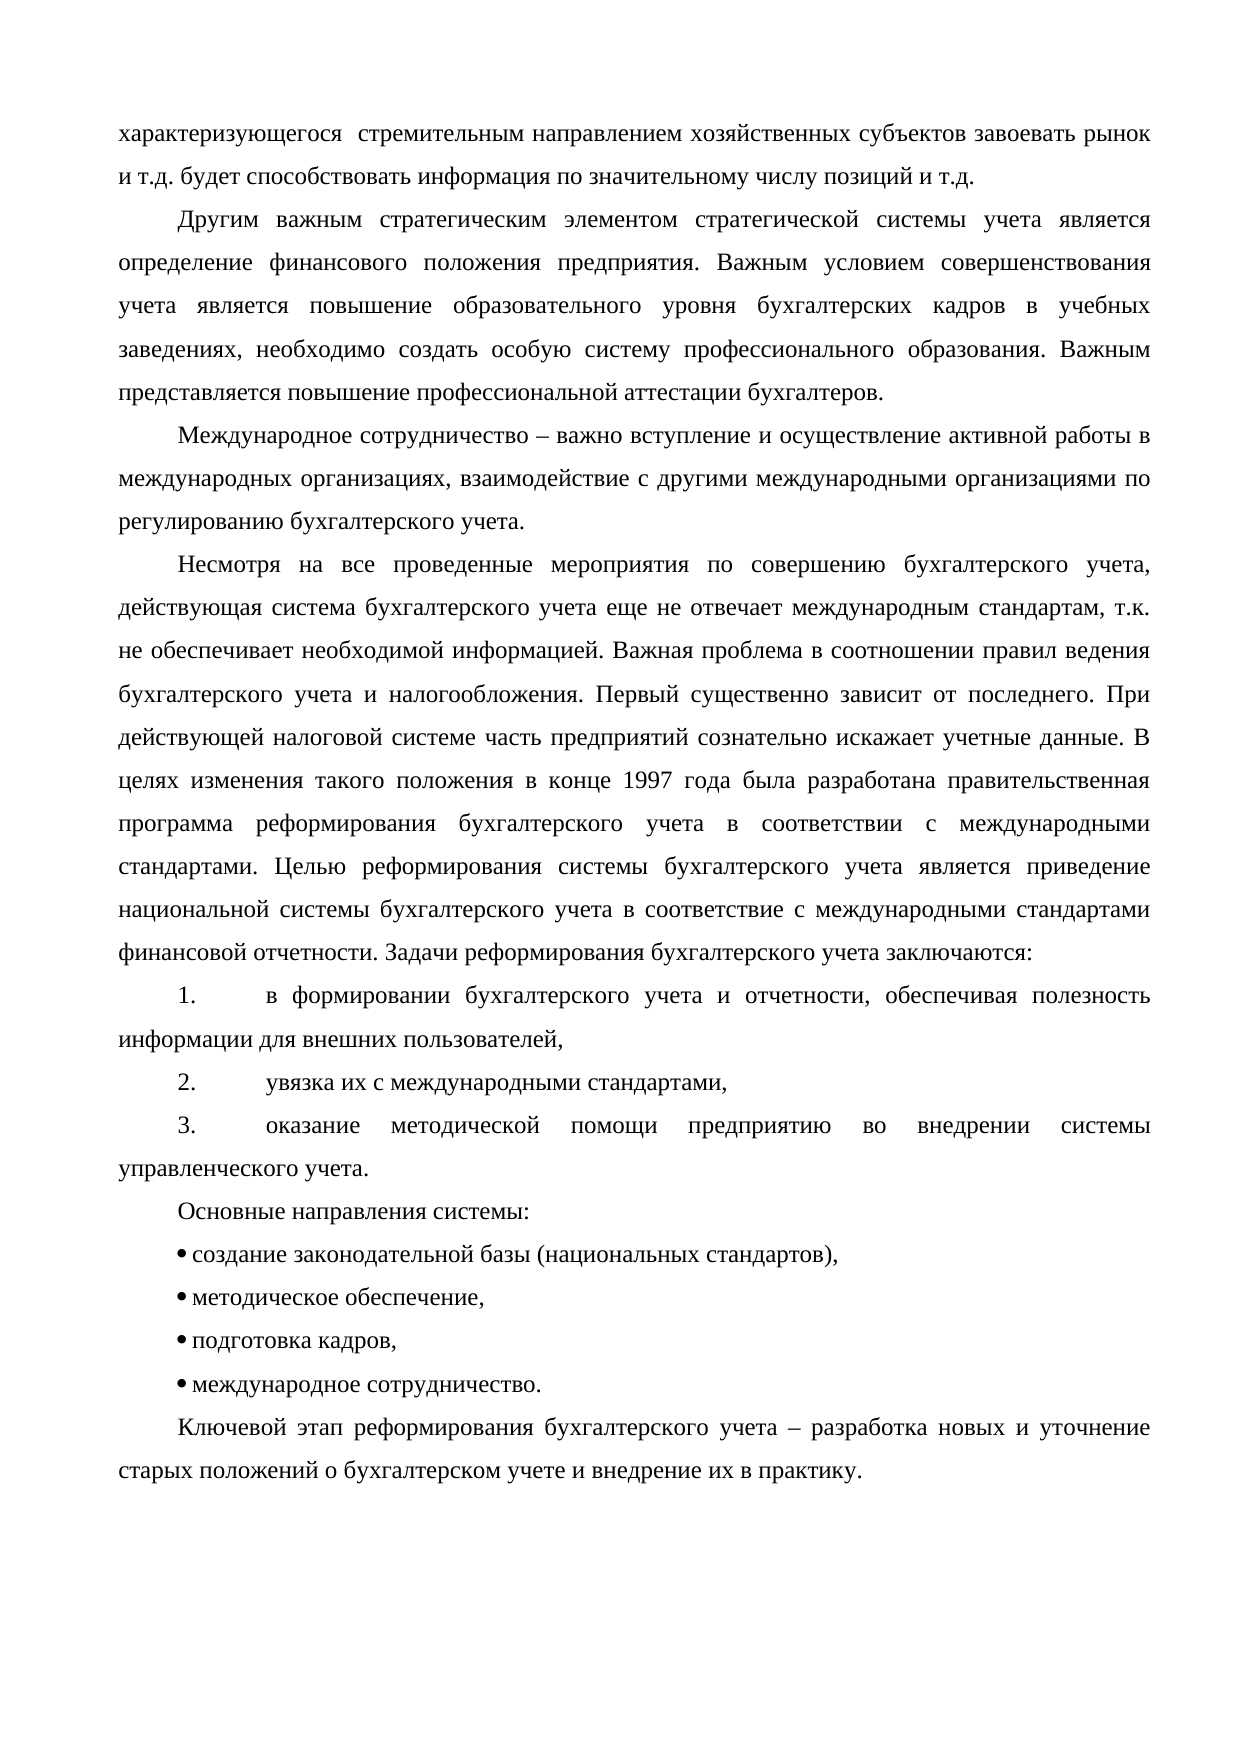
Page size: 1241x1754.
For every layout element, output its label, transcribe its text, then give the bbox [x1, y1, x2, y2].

text Другим важным стратегическим элементом стратегической системы учета является определение финансового положения предприятия. Важным условием совершенствования учета является повышение образовательного уровня бухгалтерских кадров в учебных заведениях, необходимо создать особую систему профессионального образования. Важным представляется повышение профессиональной аттестации бухгалтеров. [118, 204, 1152, 406]
text Несмотря на все проведенные мероприятия по совершению бухгалтерского учета, действующая система бухгалтерского учета еще не отвечает международным стандартам, т.к. не обеспечивает необходимой информацией. Важная проблема в соотношении правил ведения бухгалтерского учета и налогообложения. Первый существенно зависит от последнего. При действующей налоговой системе часть предприятий сознательно искажает учетные данные. В целях изменения такого положения в конце 1997 года была разработана правительственная программа реформирования бухгалтерского учета в соответствии с международными стандартами. Целью реформирования системы бухгалтерского учета является приведение национальной системы бухгалтерского учета в соответствие с международными стандартами финансовой отчетности. Задачи реформирования бухгалтерского учета заключаются: [118, 549, 1152, 966]
list увязка их с международными стандартами, [118, 1067, 1152, 1096]
list оказание методической помощи предприятию во внедрении системы управленческого учета. [118, 1110, 1152, 1182]
list подготовка кадров, [118, 1326, 1152, 1354]
text Основные направления системы: [118, 1196, 1152, 1225]
list международное сотрудничество. [118, 1369, 1152, 1397]
list Ключевой этап реформирования бухгалтерского учета – разработка новых и уточнение старых положений о бухгалтерском учете и внедрение их в практику. [118, 1412, 1152, 1484]
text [118, 118, 1152, 190]
text Международное сотрудничество – важно вступление и осуществление активной работы в международных организациях, взаимодействие с другими международными организациями по регулированию бухгалтерского учета. [118, 420, 1152, 535]
list методическое обеспечение, [118, 1282, 1152, 1311]
list создание законодательной базы (национальных стандартов), [118, 1239, 1152, 1268]
list в формировании бухгалтерского учета и отчетности, обеспечивая полезность информации для внешних пользователей, [118, 981, 1152, 1052]
